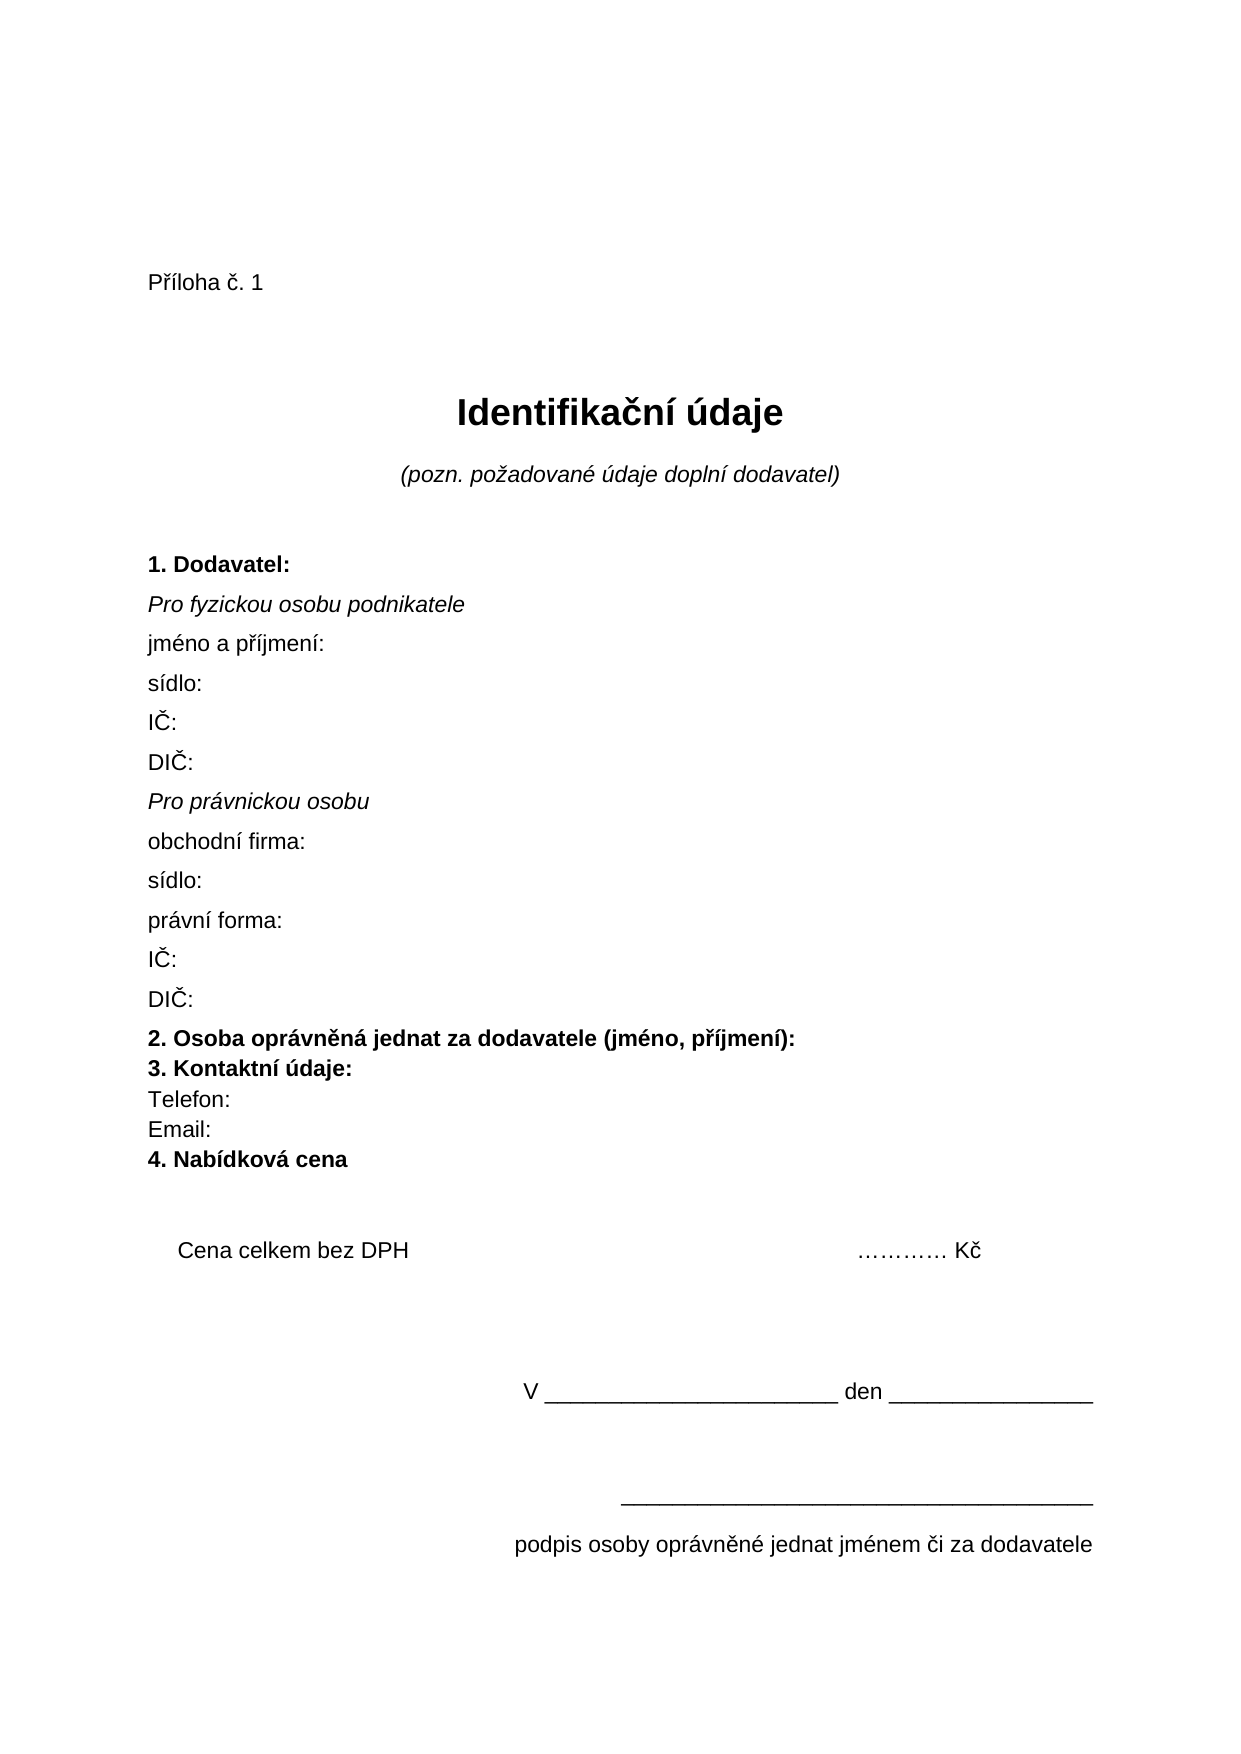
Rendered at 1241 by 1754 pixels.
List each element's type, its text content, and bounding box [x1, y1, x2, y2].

text _____________________________________ [148, 1480, 1093, 1507]
text sídlo: [148, 670, 1093, 696]
text IČ: [148, 709, 1093, 736]
text Telefon: [148, 1086, 1093, 1112]
text 1. Dodavatel: [148, 551, 1093, 578]
text 3. Kontaktní údaje: [148, 1055, 1093, 1082]
text právní forma: [148, 907, 1093, 933]
text sídlo: [148, 867, 1093, 894]
text Příloha č. 1 [148, 269, 1093, 295]
text DIČ: [148, 986, 1093, 1012]
text Email: [148, 1116, 1093, 1142]
text DIČ: [148, 749, 1093, 775]
text Cena celkem bez DPH ………… Kč [177, 1237, 1093, 1263]
text podpis osoby oprávněné jednat jménem či za dodavatele [148, 1531, 1093, 1558]
text Pro fyzickou osobu podnikatele [148, 591, 1093, 617]
text 2. Osoba oprávněná jednat za dodavatele (jméno, příjmení): [148, 1025, 1093, 1052]
text Identifikační údaje [148, 391, 1093, 434]
text jméno a příjmení: [148, 630, 1093, 657]
text (pozn. požadované údaje doplní dodavatel) [148, 461, 1093, 487]
text Pro právnickou osobu [148, 788, 1093, 815]
text 4. Nabídková cena [148, 1146, 1093, 1172]
text obchodní firma: [148, 828, 1093, 854]
text V _______________________ den ________________ [148, 1378, 1093, 1405]
text IČ: [148, 946, 1093, 973]
